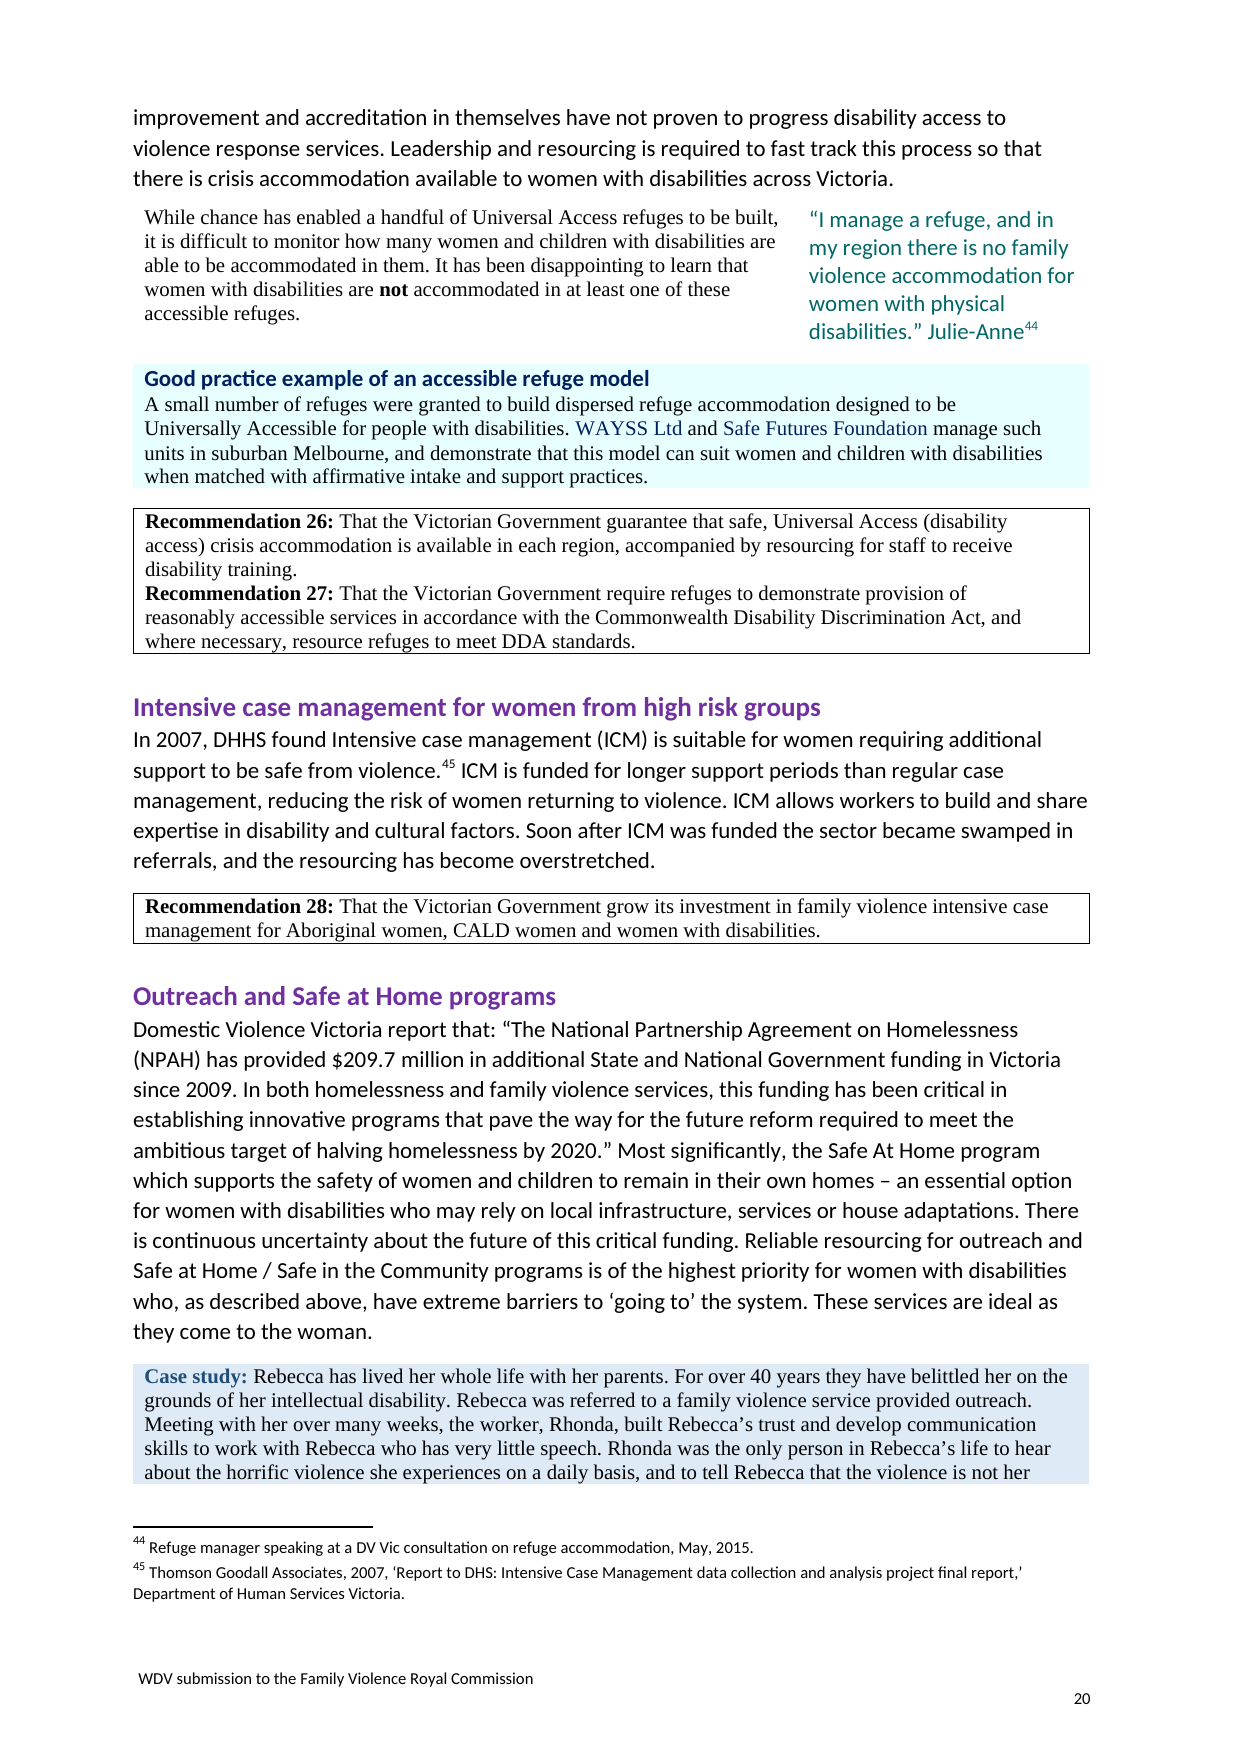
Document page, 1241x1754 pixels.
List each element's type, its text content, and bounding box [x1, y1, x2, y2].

subtitle Outreach and Safe at Home programs [133, 979, 1090, 1012]
table_header Recommendation 26: That the Victorian Government guarantee that safe, Universal Access (disability access) crisis accommodation is available in each region, accompanied by resourcing for staff to receive disability training. Recommendation 27: That the Victorian Government require refuges to demonstrate provision of reasonably accessible services in accordance with the Commonwealth Disability Discrimination Act, and where necessary, resource refuges to meet DDA standards. [134, 509, 1089, 653]
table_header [133, 1364, 1089, 1484]
text In 2007, DHHS found Intensive case management (ICM) is suitable for women requiring additional support to be safe from violence. ICM is funded for longer support periods than regular case management, reducing the risk of women returning to violence. ICM allows workers to build and share expertise in disability and cultural factors. Soon after ICM was funded the sector became swamped in referrals, and the resourcing has become overstretched. [133, 726, 1090, 874]
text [133, 103, 1063, 192]
table_header Recommendation 28: That the Victorian Government grow its investment in family violence intensive case management for Aboriginal women, CALD women and women with disabilities. [134, 894, 1089, 942]
subtitle Intensive case management for women from high risk groups [133, 690, 1090, 723]
table_header While chance has enabled a handful of Universal Access refuges to be built, it is difficult to monitor how many women and children with disabilities are able to be accommodated in them. It has been disappointing to learn that women with disabilities are not accommodated in at least one of these accessible refuges. [133, 205, 797, 345]
text Domestic Violence Victoria report that: “The National Partnership Agreement on Homelessness (NPAH) has provided $209.7 million in additional State and National Government funding in Victoria since 2009. In both homelessness and family violence services, this funding has been critical in establishing innovative programs that pave the way for the future reform required to meet the ambitious target of halving homelessness by 2020.” Most significantly, the Safe At Home program which supports the safety of women and children to remain in their own homes – an essential option for women with disabilities who may rely on local infrastructure, services or house adaptations. There is continuous uncertainty about the future of this critical funding. Reliable resourcing for outreach and Safe at Home / Safe in the Community programs is of the highest priority for women with disabilities who, as described above, have extreme barriers to ‘going to’ the system. These services are ideal as they come to the woman. [133, 1015, 1090, 1345]
table_header Good practice example of an accessible refuge model A small number of refuges were granted to build dispersed refuge accommodation designed to be Universally Accessible for people with disabilities. WAYSS Ltd and Safe Futures Foundation manage such units in suburban Melbourne, and demonstrate that this model can suit women and children with disabilities when matched with affirmative intake and support practices. [133, 364, 1089, 488]
table_header “I manage a refuge, and in my region there is no family violence accommodation for women with physical disabilities.” Julie-Anne [798, 205, 1089, 345]
